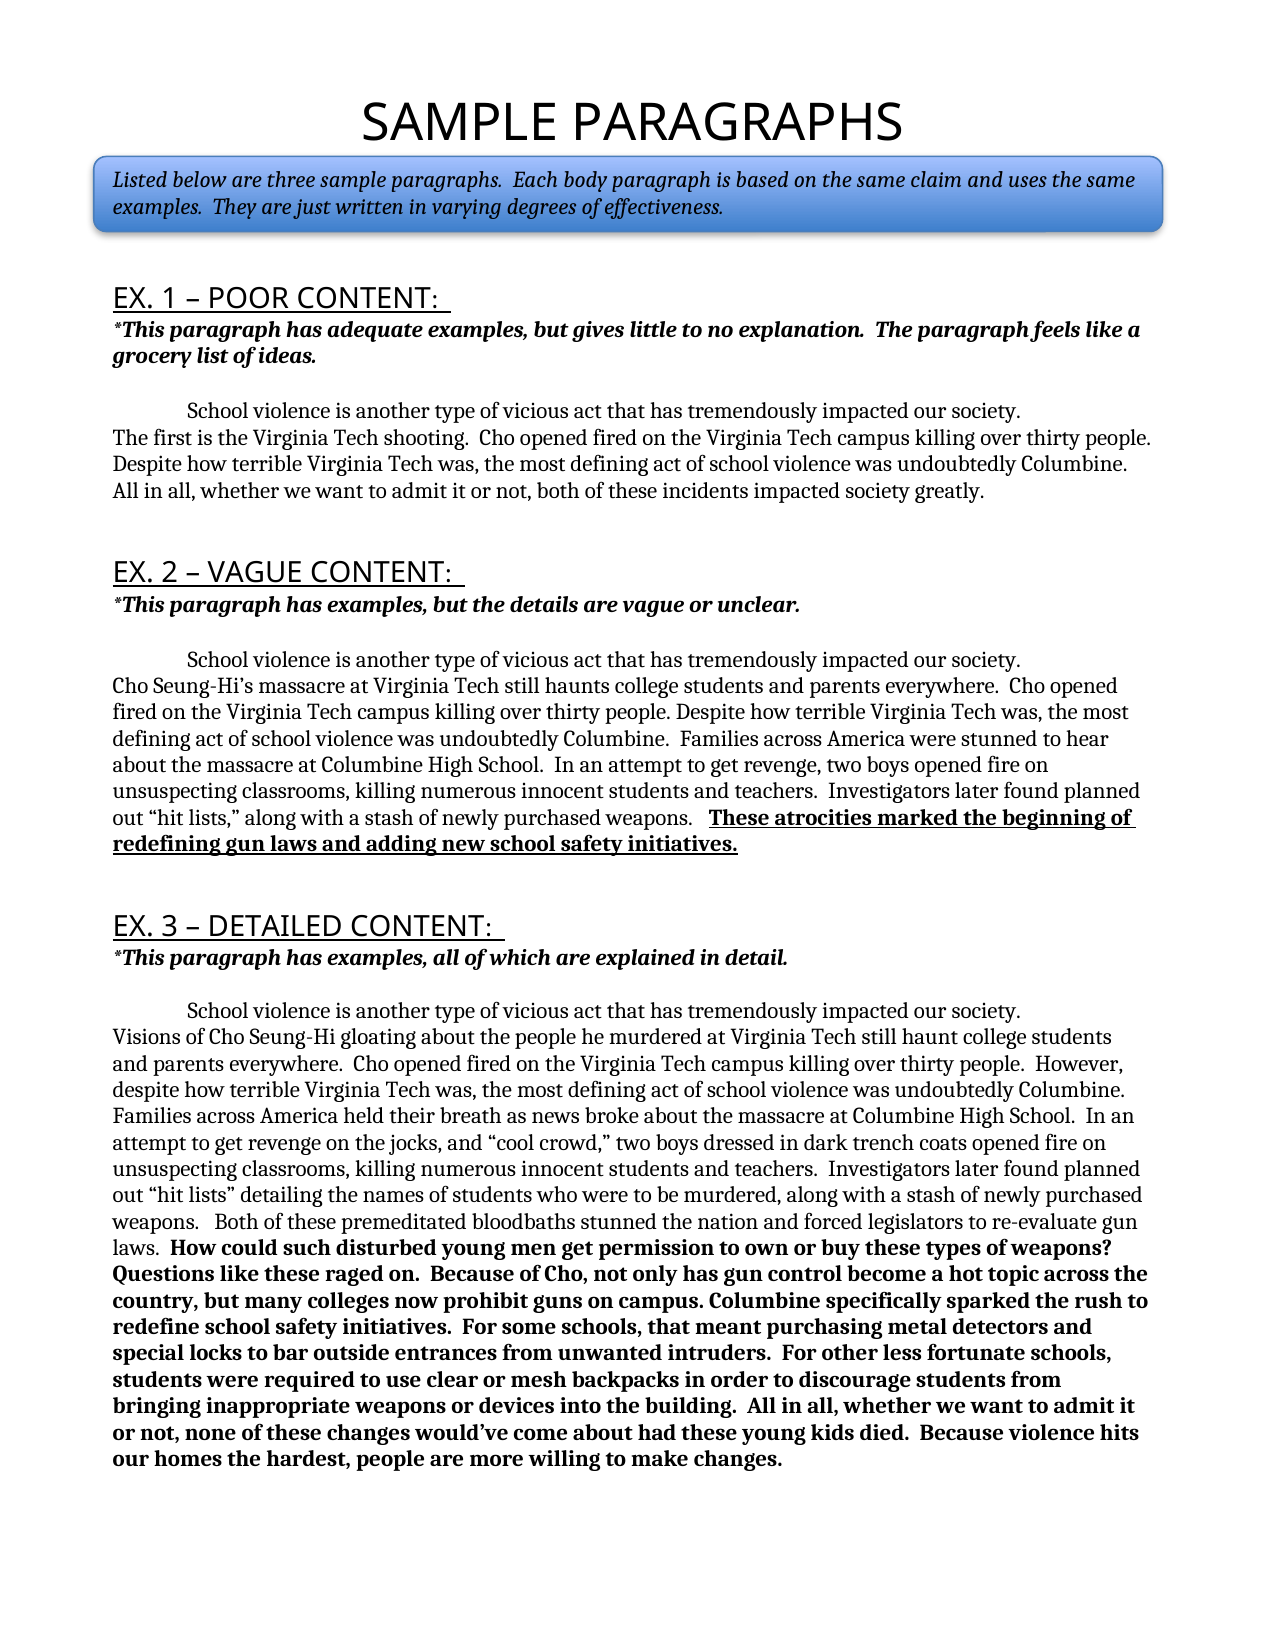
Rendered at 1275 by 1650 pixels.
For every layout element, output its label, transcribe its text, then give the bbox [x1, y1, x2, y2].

text *This paragraph has examples, but the details are vague or unclear. [112, 591, 1153, 618]
text Listed below are three sample paragraphs. Each body paragraph is based on the same claim and uses the same examples. They are just written in varying degrees of effectiveness. [112, 167, 1153, 220]
text EX. 1 – POOR CONTENT: [112, 277, 1153, 317]
text *This paragraph has examples, all of which are explained in detail. [112, 945, 1153, 971]
text School violence is another type of vicious act that has tremendously impacted our society. [112, 646, 1153, 673]
text School violence is another type of vicious act that has tremendously impacted our society. [112, 398, 1153, 425]
text School violence is another type of vicious act that has tremendously impacted our society. [112, 998, 1153, 1024]
text SAMPLE PARAGRAPHS [112, 84, 1153, 155]
text EX. 3 – DETAILED CONTENT: [112, 905, 1153, 945]
text Visions of Cho Seung-Hi gloating about the people he murdered at Virginia Tech still haunt college students and parents everywhere. Cho opened fired on the Virginia Tech campus killing over thirty people. However, despite how terrible Virginia Tech was, the most defining act of school violence was undoubtedly Columbine. Families across America held their breath as news broke about the massacre at Columbine High School. In an attempt to get revenge on the jocks, and “cool crowd,” two boys dressed in dark trench coats opened fire on unsuspecting classrooms, killing numerous innocent students and teachers. Investigators later found planned out “hit lists” detailing the names of students who were to be murdered, along with a stash of newly purchased weapons. Both of these premeditated bloodbaths stunned the nation and forced legislators to re-evaluate gun laws. How could such disturbed young men get permission to own or buy these types of weapons? Questions like these raged on. Because of Cho, not only has gun control become a hot topic across the country, but many colleges now prohibit guns on campus. Columbine specifically sparked the rush to redefine school safety initiatives. For some schools, that meant purchasing metal detectors and special locks to bar outside entrances from unwanted intruders. For other less fortunate schools, students were required to use clear or mesh backpacks in order to discourage students from bringing inappropriate weapons or devices into the building. All in all, whether we want to admit it or not, none of these changes would’ve come about had these young kids died. Because violence hits our homes the hardest, people are more willing to make changes. [112, 1024, 1153, 1472]
text Cho Seung-Hi’s massacre at Virginia Tech still haunts college students and parents everywhere. Cho opened fired on the Virginia Tech campus killing over thirty people. Despite how terrible Virginia Tech was, the most defining act of school violence was undoubtedly Columbine. Families across America were stunned to hear about the massacre at Columbine High School. In an attempt to get revenge, two boys opened fire on unsuspecting classrooms, killing numerous innocent students and teachers. Investigators later found planned out “hit lists,” along with a stash of newly purchased weapons. These atrocities marked the beginning of redefining gun laws and adding new school safety initiatives. [112, 673, 1153, 857]
text The first is the Virginia Tech shooting. Cho opened fired on the Virginia Tech campus killing over thirty people. Despite how terrible Virginia Tech was, the most defining act of school violence was undoubtedly Columbine. All in all, whether we want to admit it or not, both of these incidents impacted society greatly. [112, 425, 1153, 504]
text EX. 2 – VAGUE CONTENT: [112, 552, 1153, 591]
text *This paragraph has adequate examples, but gives little to no explanation. The paragraph feels like a grocery list of ideas. [112, 317, 1153, 369]
